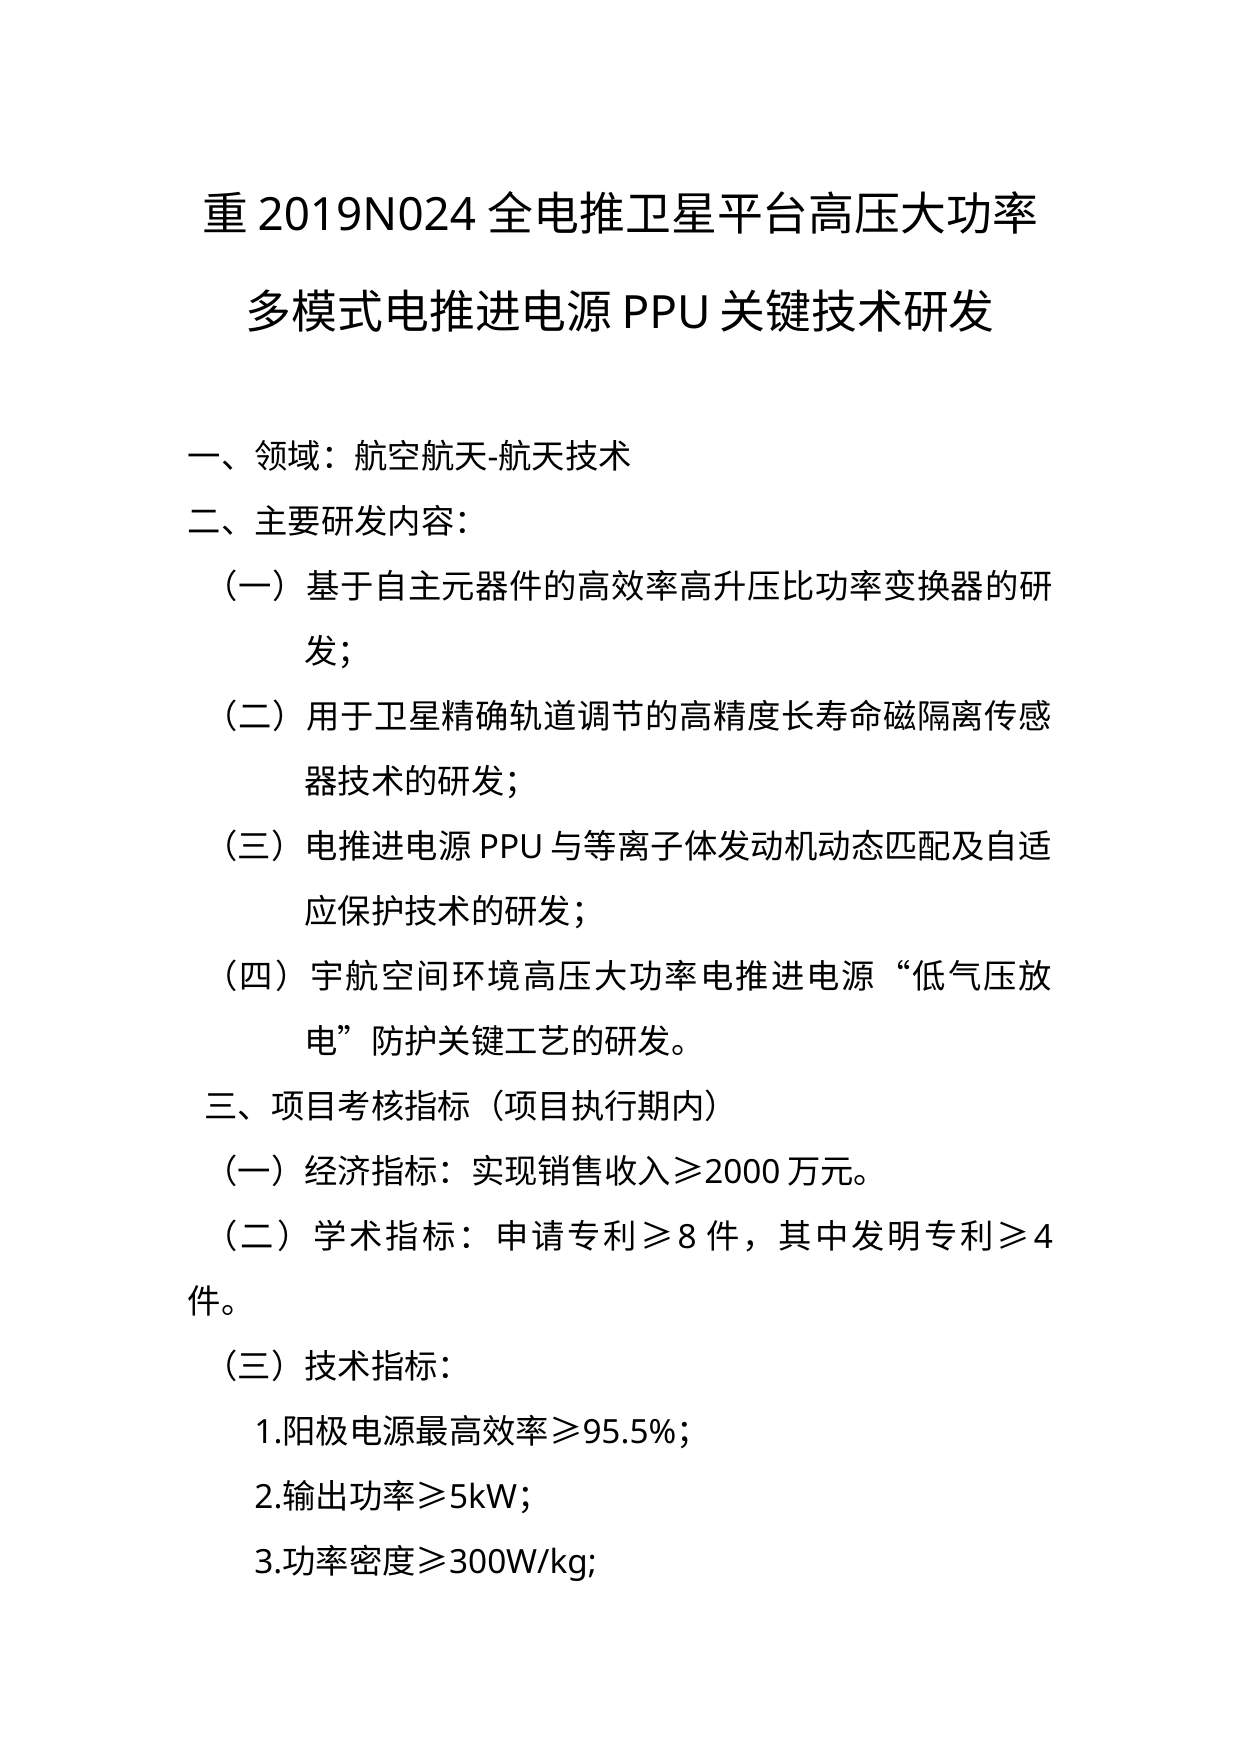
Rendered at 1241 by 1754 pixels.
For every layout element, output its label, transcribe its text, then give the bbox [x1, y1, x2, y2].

text 1.阳极电源最高效率≥95.5%； [254, 1397, 1053, 1462]
text （一）经济指标：实现销售收入≥2000万元。 [187, 1137, 1053, 1202]
text 三、项目考核指标（项目执行期内） [204, 1072, 1053, 1137]
text （三）电推进电源PPU与等离子体发动机动态匹配及自适应保护技术的研发； [204, 812, 1053, 942]
text （二）学术指标：申请专利≥8件，其中发明专利≥4件。 [187, 1202, 1053, 1332]
text 二、主要研发内容： [187, 487, 1053, 552]
text （一）基于自主元器件的高效率高升压比功率变换器的研发； [204, 552, 1053, 682]
text （二）用于卫星精确轨道调节的高精度长寿命磁隔离传感器技术的研发； [204, 682, 1053, 812]
text 一、领域：航空航天-航天技术 [187, 422, 1053, 487]
text 3.功率密度≥300W/kg; [254, 1527, 1053, 1592]
text 2.输出功率≥5kW； [254, 1462, 1053, 1527]
text 重2019N024 全电推卫星平台高压大功率 [187, 162, 1053, 259]
text （四）宇航空间环境高压大功率电推进电源“低气压放电”防护关键工艺的研发。 [204, 942, 1053, 1072]
text 多模式电推进电源PPU关键技术研发 [187, 259, 1053, 357]
text （三）技术指标： [187, 1332, 1053, 1397]
